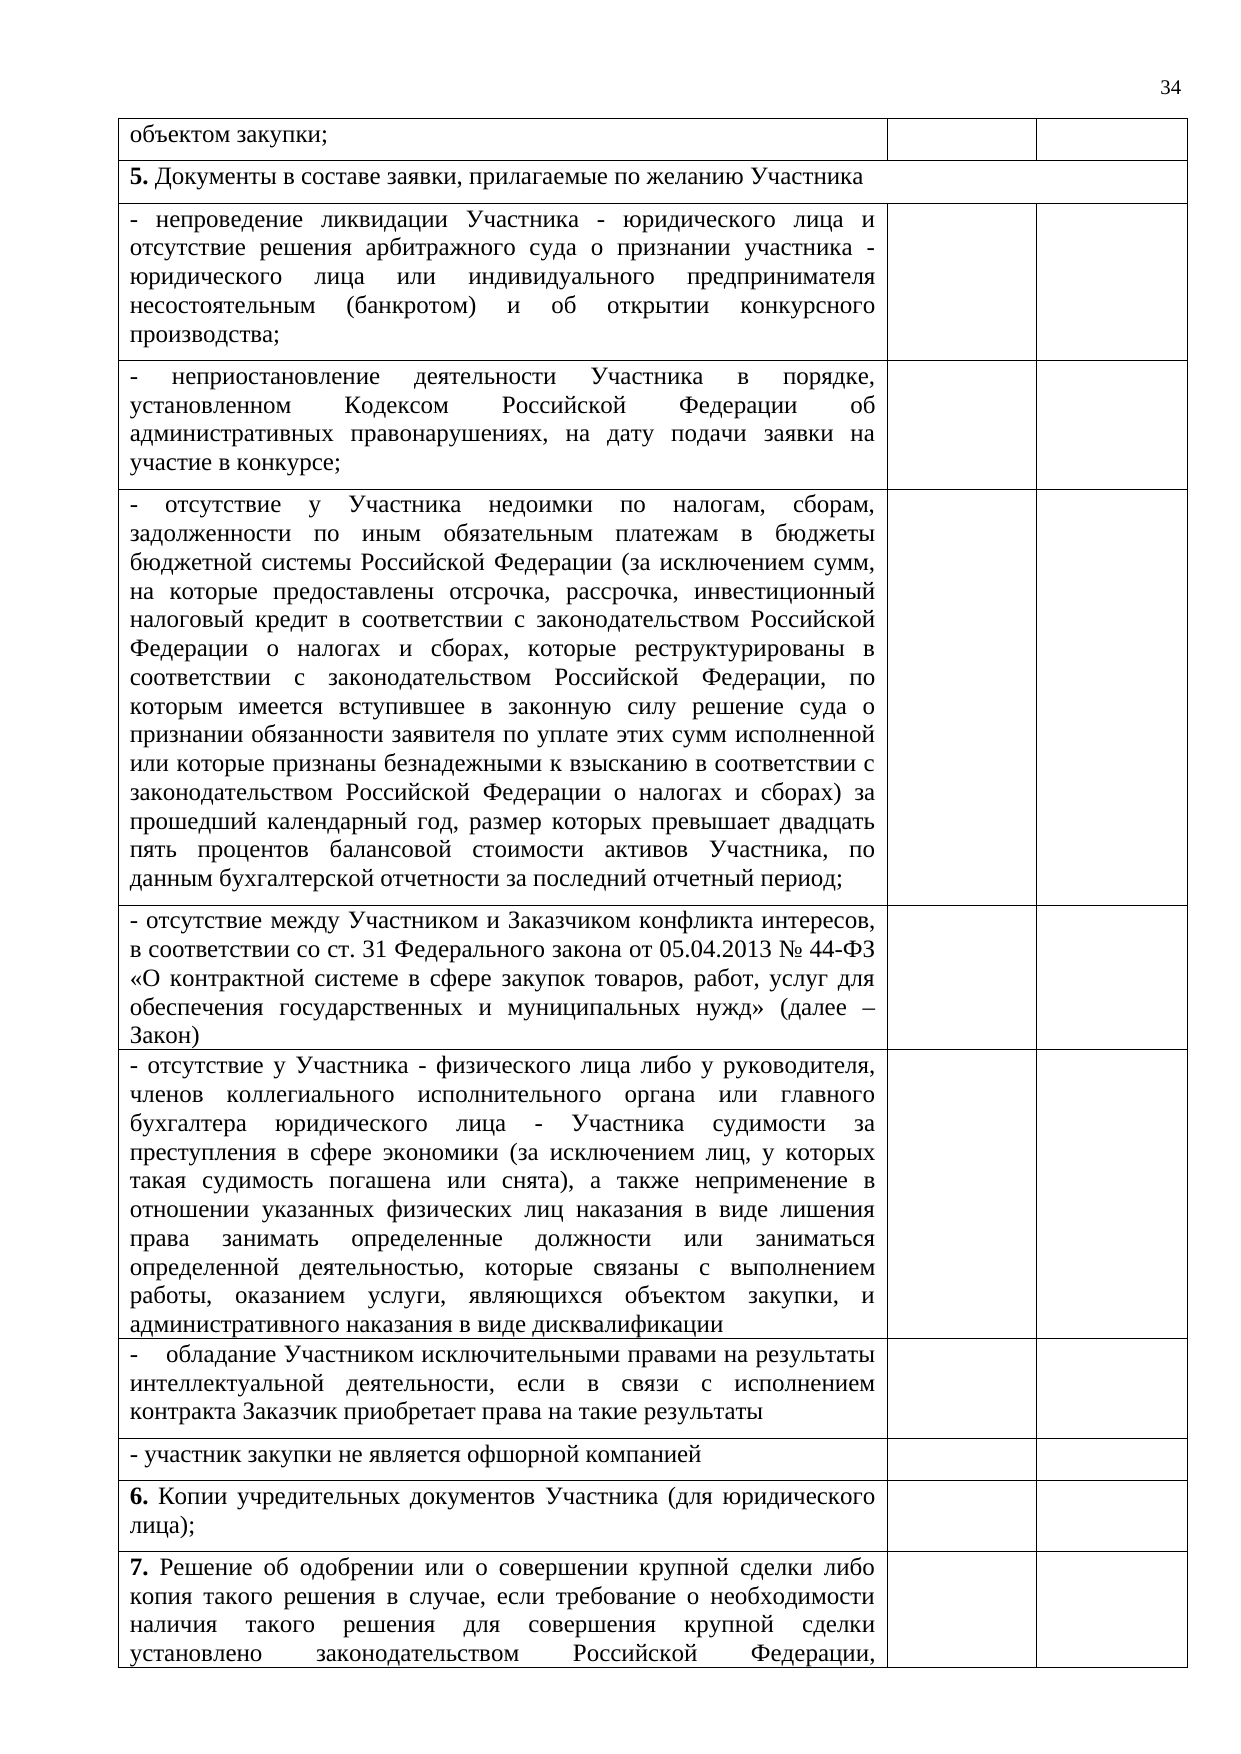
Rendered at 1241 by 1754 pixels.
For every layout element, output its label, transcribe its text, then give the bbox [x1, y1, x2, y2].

table_cell [888, 1339, 1036, 1438]
table_cell - отсутствие у Участника - физического лица либо у руководителя, членов коллегиального исполнительного органа или главного бухгалтера юридического лица - Участника судимости за преступления в сфере экономики (за исключением лиц, у которых такая судимость погашена или снята), а также неприменение в отношении указанных физических лиц наказания в виде лишения права занимать определенные должности или заниматься определенной деятельностью, которые связаны с выполнением работы, оказанием услуги, являющихся объектом закупки, и административного наказания в виде дисквалификации [119, 1050, 887, 1338]
table_cell [888, 1552, 1036, 1667]
table_cell [1037, 119, 1187, 160]
table_cell - непроведение ликвидации Участника - юридического лица и отсутствие решения арбитражного суда о признании участника - юридического лица или индивидуального предпринимателя несостоятельным (банкротом) и об открытии конкурсного производства; [119, 204, 887, 360]
table_cell - отсутствие между Участником и Заказчиком конфликта интересов, в соответствии со ст. 31 Федерального закона от 05.04.2013 № 44-ФЗ «О контрактной системе в сфере закупок товаров, работ, услуг для обеспечения государственных и муниципальных нужд» (далее – Закон) [119, 906, 887, 1049]
table_cell - обладание Участником исключительными правами на результаты интеллектуальной деятельности, если в связи с исполнением контракта Заказчик приобретает права на такие результаты [119, 1339, 887, 1438]
table_cell [888, 1050, 1036, 1338]
table_cell - участник закупки не является офшорной компанией [119, 1439, 887, 1480]
table_cell [1037, 1050, 1187, 1338]
table_cell [888, 906, 1036, 1049]
table_cell [1037, 1439, 1187, 1480]
table_cell [888, 119, 1036, 160]
table_cell [888, 1439, 1036, 1480]
table_cell [888, 204, 1036, 360]
table_cell [888, 1481, 1036, 1551]
table_cell [1037, 1339, 1187, 1438]
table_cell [119, 119, 887, 160]
table_cell [1037, 1481, 1187, 1551]
table_cell 6. Копии учредительных документов Участника (для юридического лица); [119, 1481, 887, 1551]
table_cell [1037, 1552, 1187, 1667]
table_cell - отсутствие у Участника недоимки по налогам, сборам, задолженности по иным обязательным платежам в бюджеты бюджетной системы Российской Федерации (за исключением сумм, на которые предоставлены отсрочка, рассрочка, инвестиционный налоговый кредит в соответствии с законодательством Российской Федерации о налогах и сборах, которые реструктурированы в соответствии с законодательством Российской Федерации, по которым имеется вступившее в законную силу решение суда о признании обязанности заявителя по уплате этих сумм исполненной или которые признаны безнадежными к взысканию в соответствии с законодательством Российской Федерации о налогах и сборах) за прошедший календарный год, размер которых превышает двадцать пять процентов балансовой стоимости активов Участника, по данным бухгалтерской отчетности за последний отчетный период; [119, 490, 887, 904]
table_cell [1037, 361, 1187, 488]
table_cell [888, 490, 1036, 904]
table_cell [1037, 204, 1187, 360]
table_cell - неприостановление деятельности Участника в порядке, установленном Кодексом Российской Федерации об административных правонарушениях, на дату подачи заявки на участие в конкурсе; [119, 361, 887, 488]
table_cell [888, 361, 1036, 488]
table_cell [1037, 906, 1187, 1049]
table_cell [119, 1552, 887, 1667]
table_cell [1037, 490, 1187, 904]
table_cell 5. Документы в составе заявки, прилагаемые по желанию Участника [119, 161, 1187, 203]
